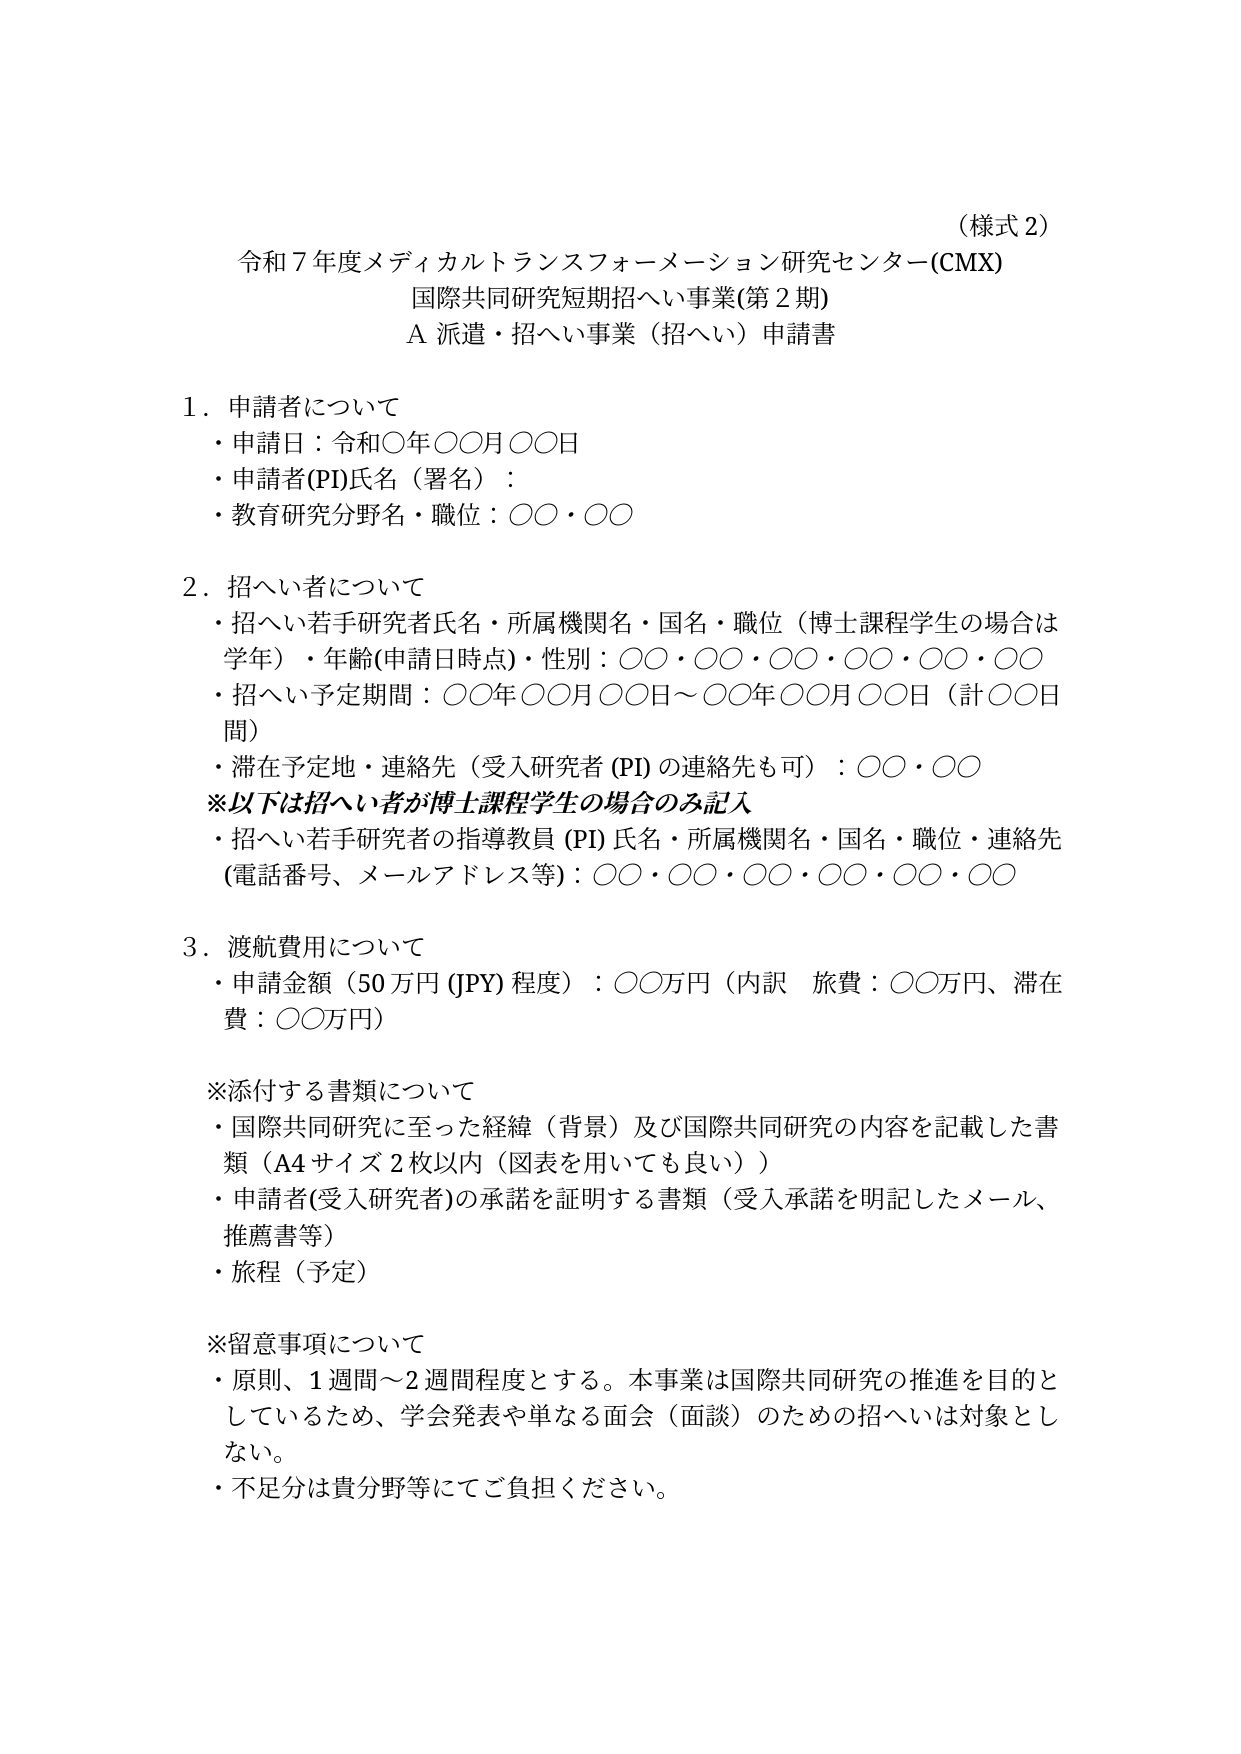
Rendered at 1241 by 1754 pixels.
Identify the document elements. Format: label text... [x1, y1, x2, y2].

text ・招へい若手研究者の指導教員 (PI) 氏名・所属機関名・国名・職位・連絡先 (電話番号、メールアドレス等)：○○・○○・○○・○○・○○・○○ [207, 820, 1063, 892]
text 令和７年度メディカルトランスフォーメーション研究センター(CMX) [177, 243, 1063, 279]
text ・国際共同研究に至った経緯（背景）及び国際共同研究の内容を記載した書類（A4サイズ 2枚以内（図表を用いても良い）） [207, 1108, 1063, 1180]
text 国際共同研究短期招へい事業(第２期) Ａ 派遣・招へい事業（招へい）申請書 [177, 279, 1063, 351]
text ・教育研究分野名・職位：○○・○○ [207, 495, 1063, 531]
text ・申請者(受入研究者)の承諾を証明する書類（受入承諾を明記したメール、推薦書等） [207, 1180, 1063, 1252]
text ※留意事項について [207, 1324, 1063, 1360]
text ・申請者(PI)氏名（署名）： [207, 459, 1063, 495]
text ・招へい予定期間：○○年○○月○○日〜○○年○○月○○日（計○○日間） [207, 676, 1063, 748]
text ・不足分は貴分野等にてご負担ください。 [207, 1468, 1063, 1504]
text ・原則、1週間〜2週間程度とする。本事業は国際共同研究の推進を目的としているため、学会発表や単なる面会（面談）のための招へいは対象としない。 [207, 1360, 1063, 1468]
text ・招へい若手研究者氏名・所属機関名・国名・職位（博士課程学生の場合は学年）・年齢(申請日時点)・性別：○○・○○・○○・○○・○○・○○ [207, 603, 1063, 676]
text ２．招へい者について [177, 567, 1063, 603]
text ・申請金額（50万円 (JPY) 程度）：○○万円（内訳 旅費：○○万円、滞在費：○○万円） [207, 964, 1063, 1036]
text ※以下は招へい者が博士課程学生の場合のみ記入 [207, 784, 1063, 820]
text ※添付する書類について [207, 1072, 1063, 1108]
text ・申請日：令和○年○○月○○日 [207, 423, 1063, 459]
text ３．渡航費用について [177, 928, 1063, 964]
text １．申請者について [177, 387, 1063, 423]
text （様式2） [177, 207, 1063, 243]
text ・旅程（予定） [207, 1252, 1063, 1288]
text ・滞在予定地・連絡先（受入研究者 (PI) の連絡先も可）：○○・○○ [207, 748, 1063, 784]
